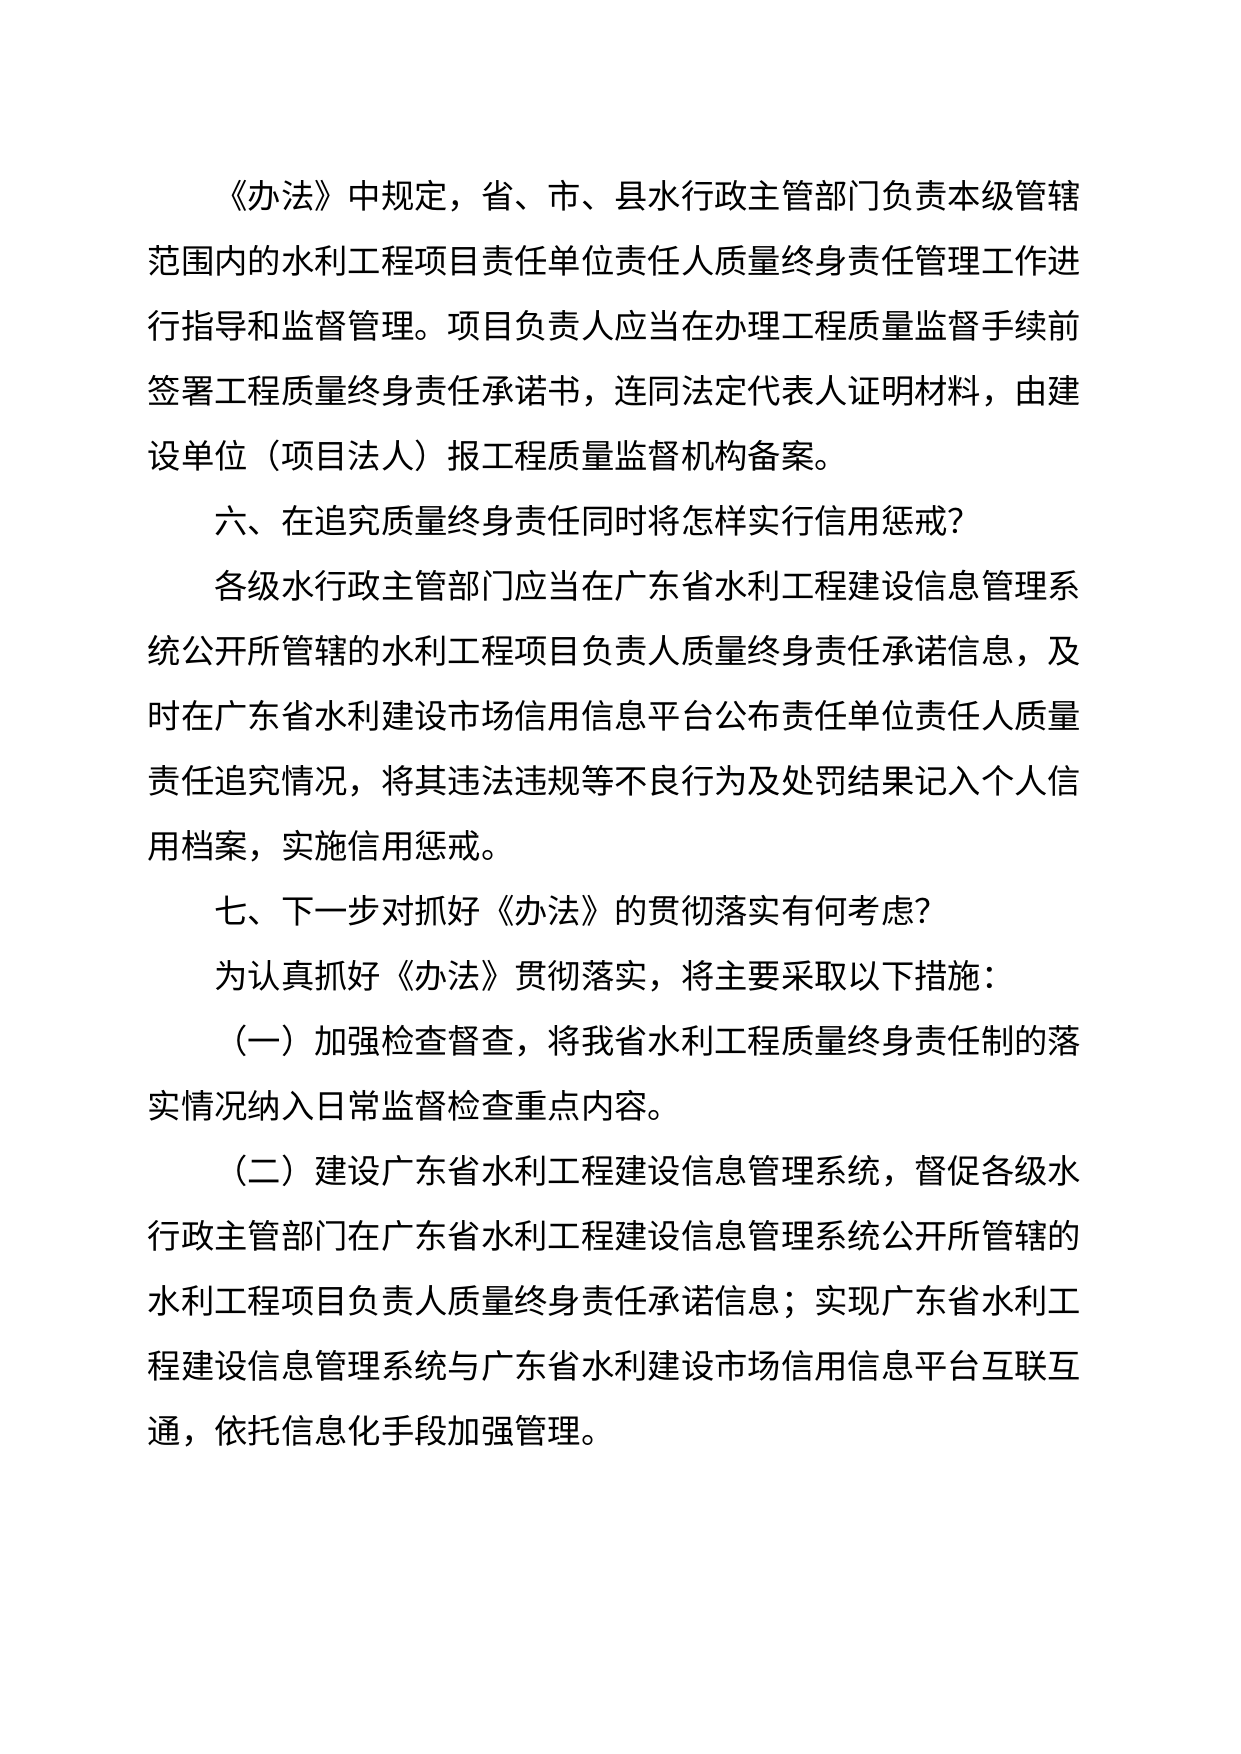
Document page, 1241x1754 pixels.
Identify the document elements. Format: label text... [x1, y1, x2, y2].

text 六、在追究质量终身责任同时将怎样实行信用惩戒？ [148, 487, 1093, 552]
text 七、下一步对抓好《办法》的贯彻落实有何考虑？ [148, 877, 1093, 942]
text 《办法》中规定，省、市、县水行政主管部门负责本级管辖范围内的水利工程项目责任单位责任人质量终身责任管理工作进行指导和监督管理。项目负责人应当在办理工程质量监督手续前签署工程质量终身责任承诺书，连同法定代表人证明材料，由建设单位（项目法人）报工程质量监督机构备案。 [148, 162, 1093, 487]
text （二）建设广东省水利工程建设信息管理系统，督促各级水行政主管部门在广东省水利工程建设信息管理系统公开所管辖的水利工程项目负责人质量终身责任承诺信息；实现广东省水利工程建设信息管理系统与广东省水利建设市场信用信息平台互联互通，依托信息化手段加强管理。 [148, 1137, 1093, 1462]
text （一）加强检查督查，将我省水利工程质量终身责任制的落实情况纳入日常监督检查重点内容。 [148, 1007, 1093, 1137]
text 为认真抓好《办法》贯彻落实，将主要采取以下措施： [148, 942, 1093, 1007]
text 各级水行政主管部门应当在广东省水利工程建设信息管理系统公开所管辖的水利工程项目负责人质量终身责任承诺信息，及时在广东省水利建设市场信用信息平台公布责任单位责任人质量责任追究情况，将其违法违规等不良行为及处罚结果记入个人信用档案，实施信用惩戒。 [148, 552, 1093, 877]
